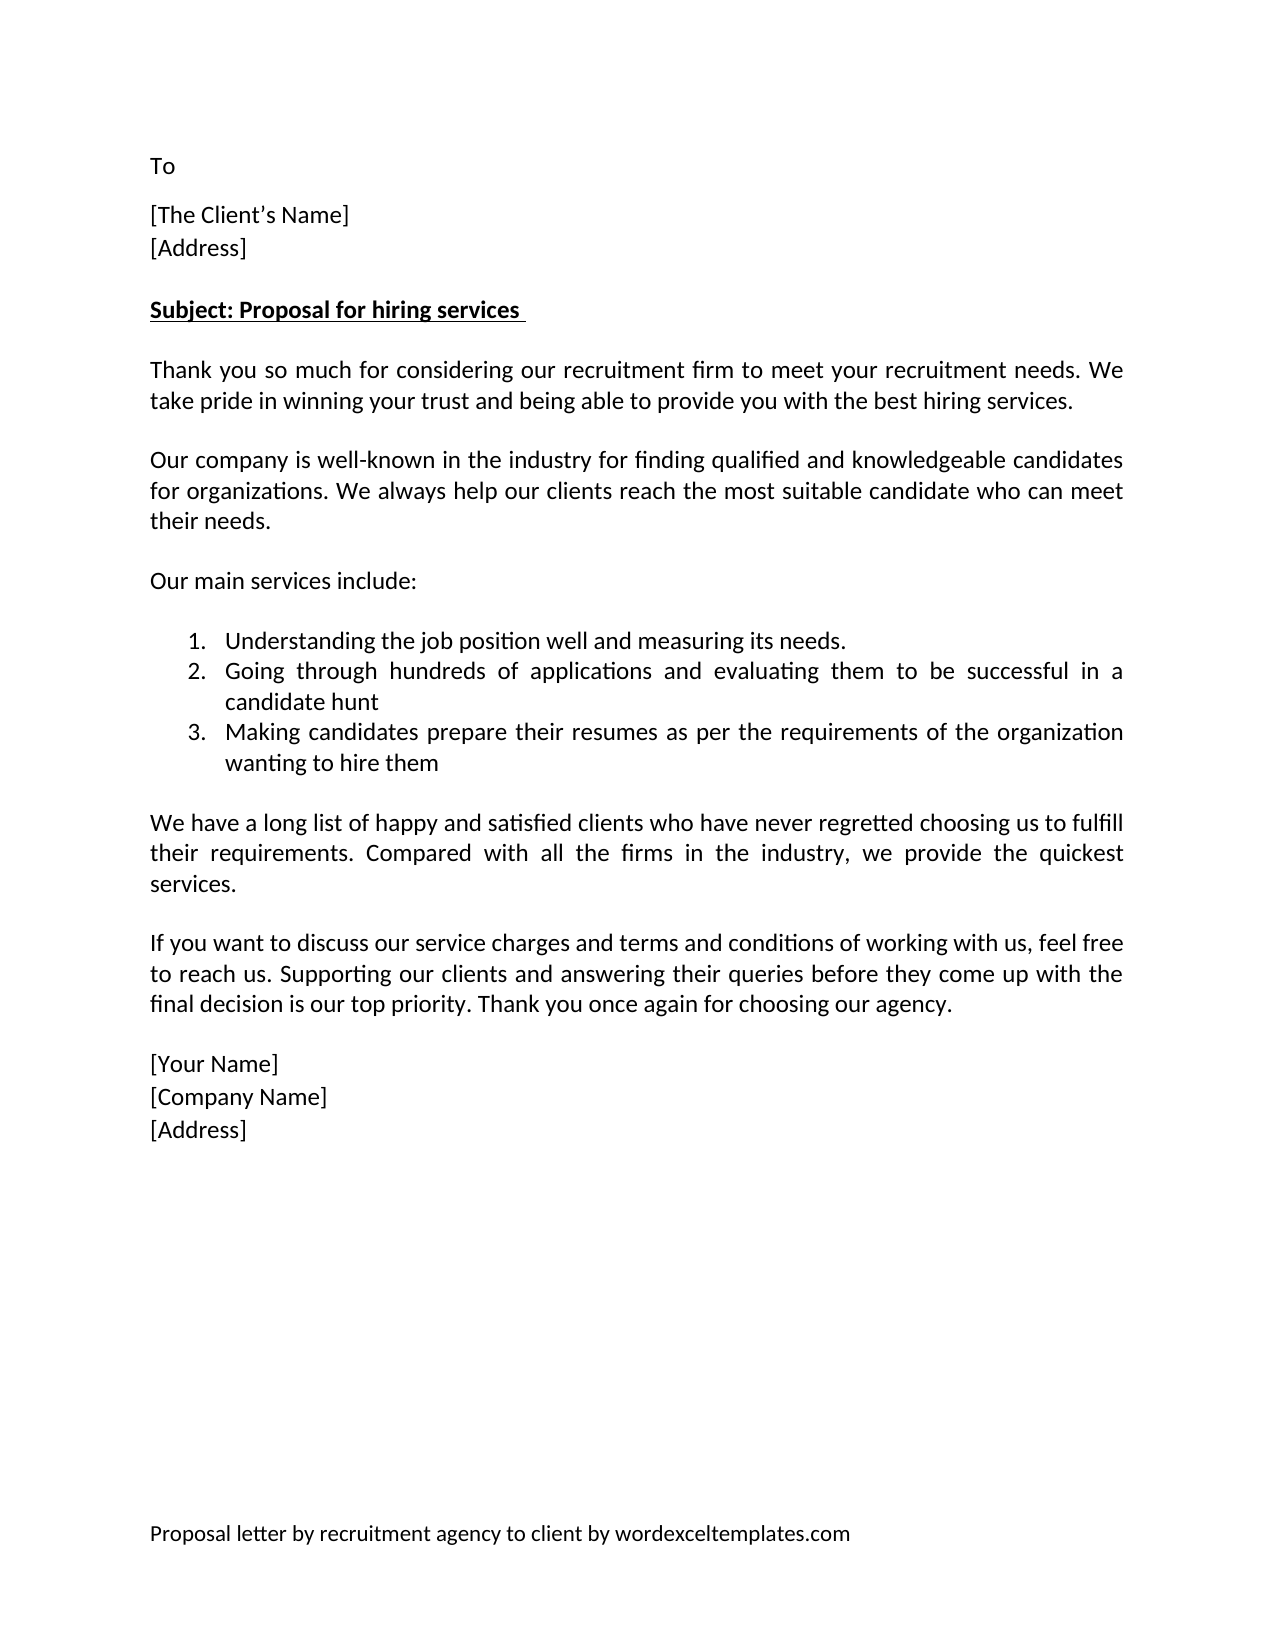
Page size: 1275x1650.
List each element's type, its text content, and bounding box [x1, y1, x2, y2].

text Thank you so much for considering our recruitment firm to meet your recruitment needs. We take pride in winning your trust and being able to provide you with the best hiring services. [150, 354, 1125, 415]
list Understanding the job position well and measuring its needs. [187, 625, 1125, 655]
list Making candidates prepare their resumes as per the requirements of the organization wanting to hire them [187, 716, 1125, 777]
text [Your Name] [Company Name] [Address] [150, 1048, 1125, 1144]
text To [150, 150, 1125, 181]
text If you want to discuss our service charges and terms and conditions of working with us, feel free to reach us. Supporting our clients and answering their queries before they come up with the final decision is our top priority. Thank you once again for choosing our agency. [150, 927, 1125, 1019]
text Our company is well-known in the industry for finding qualified and knowledgeable candidates for organizations. We always help our clients reach the most suitable candidate who can meet their needs. [150, 444, 1125, 536]
text Our main services include: [150, 565, 1125, 596]
text We have a long list of happy and satisfied clients who have never regretted choosing us to fulfill their requirements. Compared with all the firms in the industry, we provide the quickest services. [150, 807, 1125, 898]
list Going through hundreds of applications and evaluating them to be successful in a candidate hunt [187, 655, 1125, 716]
text Subject: Proposal for hiring services [150, 294, 1125, 325]
text [The Client’s Name] [Address] [150, 199, 1125, 263]
